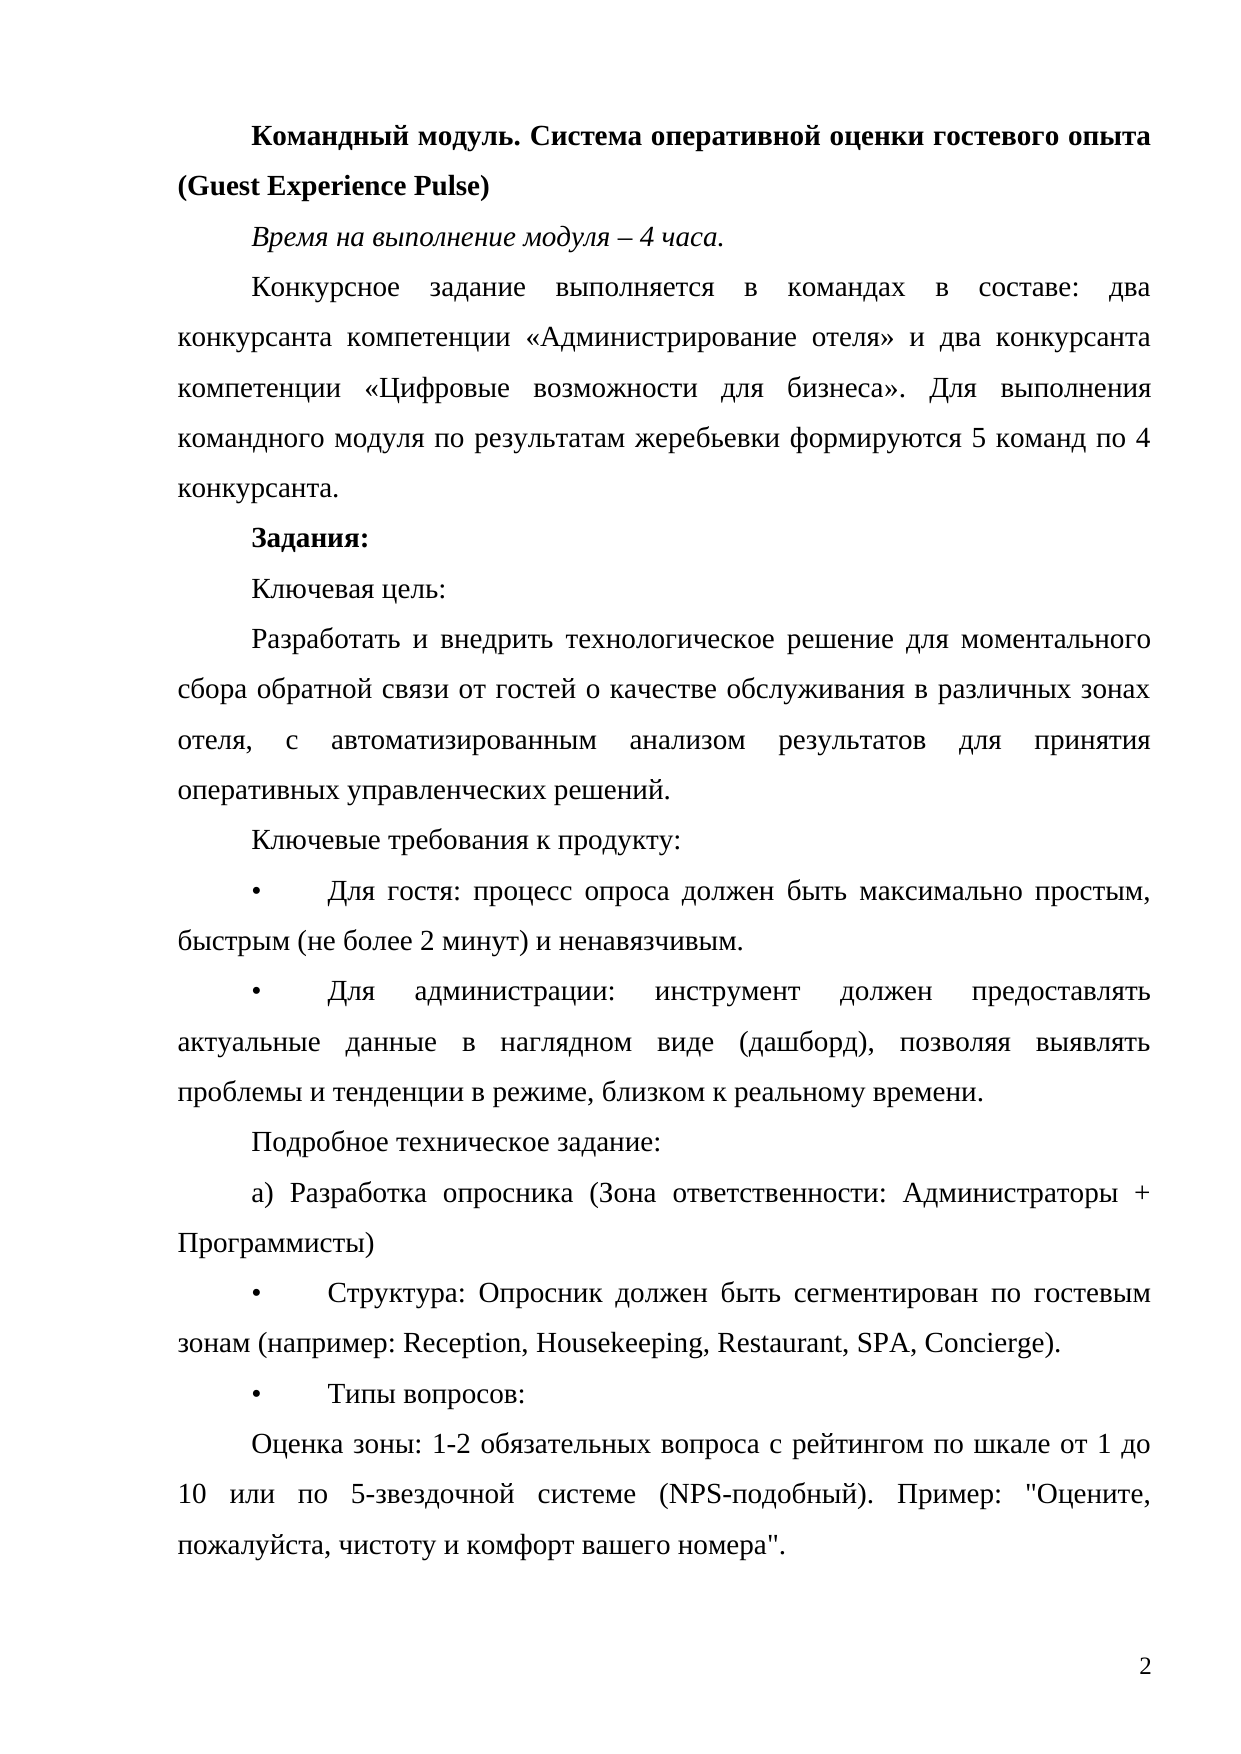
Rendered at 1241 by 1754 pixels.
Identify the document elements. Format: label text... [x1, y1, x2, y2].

text Задания: [177, 521, 1152, 554]
text Оценка зоны: 1-2 обязательных вопроса с рейтингом по шкале от 1 до 10 или по 5-звездочной системе (NPS-подобный). Пример: "Оцените, пожалуйста, чистоту и комфорт вашего номера". [177, 1426, 1152, 1560]
text Подробное техническое задание: [177, 1124, 1152, 1158]
text Время на выполнение модуля – 4 часа. [177, 219, 1152, 252]
text Ключевые требования к продукту: [177, 822, 1152, 856]
text • Типы вопросов: [177, 1376, 1152, 1409]
text Командный модуль. Система оперативной оценки гостевого опыта (Guest Experience Pulse) [177, 118, 1152, 202]
text • Для администрации: инструмент должен предоставлять актуальные данные в наглядном виде (дашборд), позволяя выявлять проблемы и тенденции в режиме, близком к реальному времени. [177, 973, 1152, 1108]
text а) Разработка опросника (Зона ответственности: Администраторы + Программисты) [177, 1175, 1152, 1258]
text • Структура: Опросник должен быть сегментирован по гостевым зонам (например: Reception, Housekeeping, Restaurant, SPA, Concierge). [177, 1275, 1152, 1359]
text • Для гостя: процесс опроса должен быть максимально простым, быстрым (не более 2 минут) и ненавязчивым. [177, 873, 1152, 957]
text Ключевая цель: [177, 571, 1152, 604]
text Разработать и внедрить технологическое решение для моментального сбора обратной связи от гостей о качестве обслуживания в различных зонах отеля, с автоматизированным анализом результатов для принятия оперативных управленческих решений. [177, 621, 1152, 806]
text Конкурсное задание выполняется в командах в составе: два конкурсанта компетенции «Администрирование отеля» и два конкурсанта компетенции «Цифровые возможности для бизнеса». Для выполнения командного модуля по результатам жеребьевки формируются 5 команд по 4 конкурсанта. [177, 269, 1152, 504]
